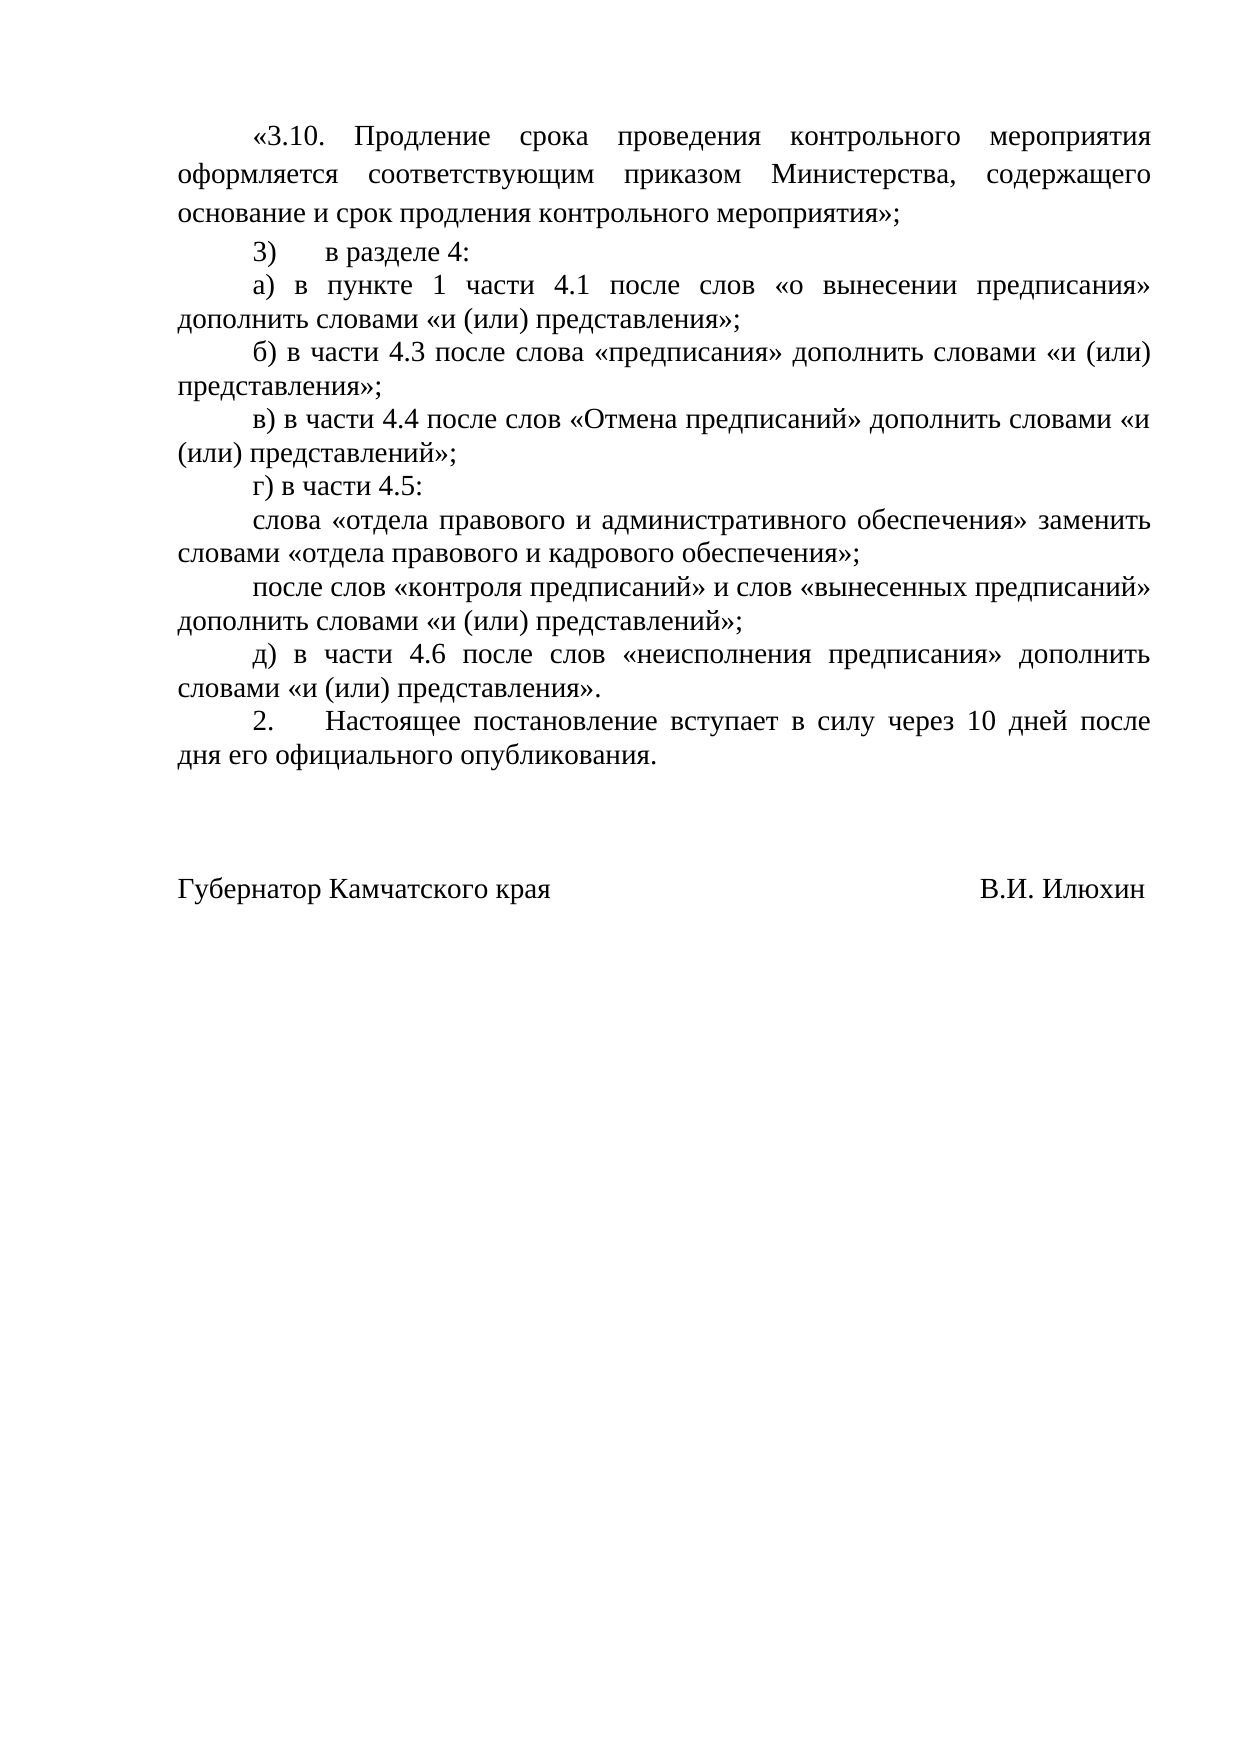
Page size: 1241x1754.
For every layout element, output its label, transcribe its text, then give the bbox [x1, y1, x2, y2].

text б) в части 4.3 после слова «предписания» дополнить словами «и (или) представления»; [177, 334, 1152, 401]
list после слов «контроля предписаний» и слов «вынесенных предписаний» дополнить словами «и (или) представлений»; [177, 569, 1152, 636]
list в разделе 4: [177, 234, 1152, 267]
list «3.10. Продление срока проведения контрольного мероприятия оформляется соответствующим приказом Министерства, содержащего основание и срок продления контрольного мероприятия»; [177, 118, 1152, 229]
list д) в части 4.6 после слов «неисполнения предписания» дополнить словами «и (или) представления». [177, 636, 1152, 703]
list г) в части 4.5: [177, 468, 1152, 502]
text Губернатор Камчатского края В.И. Илюхин [177, 871, 1152, 904]
list слова «отдела правового и административного обеспечения» заменить словами «отдела правового и кадрового обеспечения»; [177, 502, 1152, 569]
list а) в пункте 1 части 4.1 после слов «о вынесении предписания» дополнить словами «и (или) представления»; [177, 267, 1152, 334]
list Настоящее постановление вступает в силу через 10 дней после дня его официального опубликования. [177, 703, 1152, 770]
text в) в части 4.4 после слов «Отмена предписаний» дополнить словами «и (или) представлений»; [177, 401, 1152, 468]
